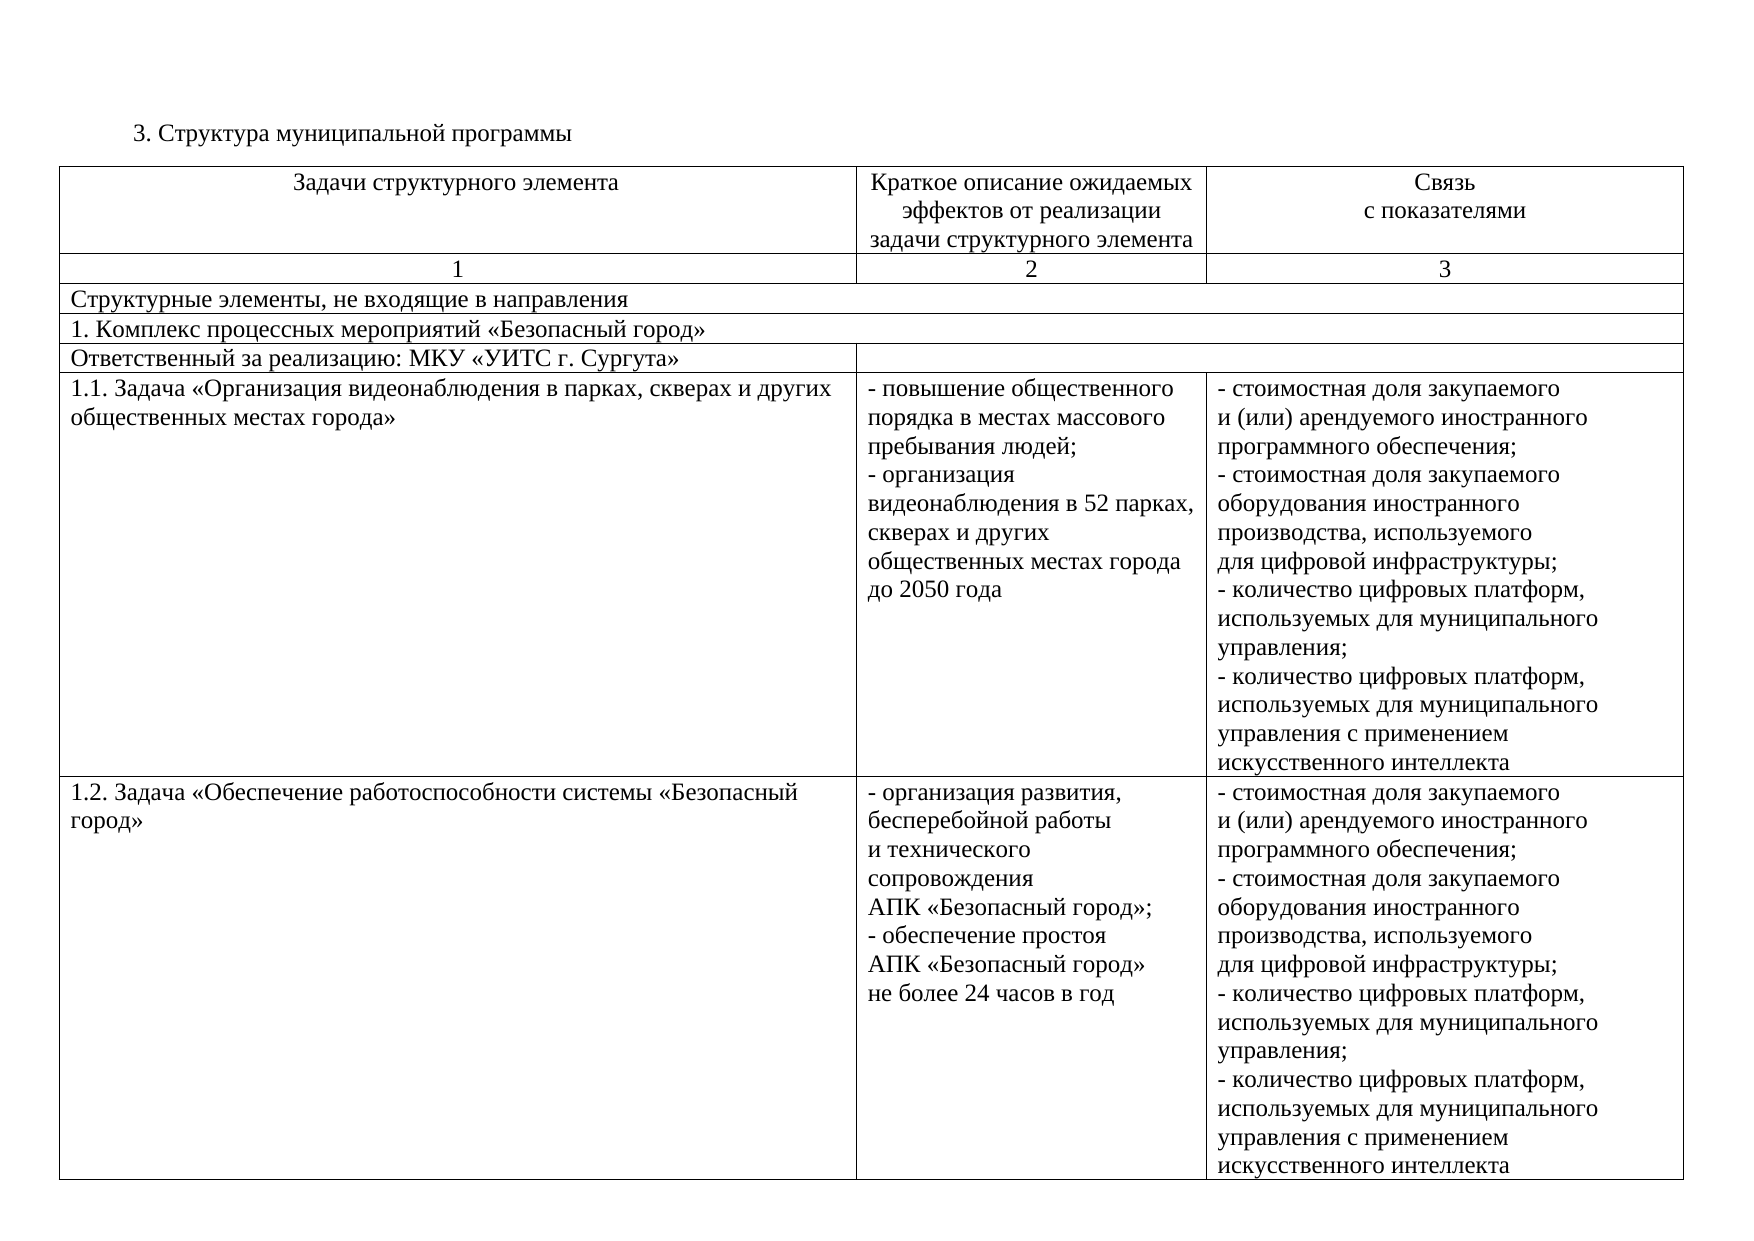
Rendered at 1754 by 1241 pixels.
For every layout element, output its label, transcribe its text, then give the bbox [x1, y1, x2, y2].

table_header Связь с показателями [1207, 167, 1683, 253]
table_cell 1 [60, 254, 856, 283]
table_cell [857, 344, 1683, 372]
table_cell 2 [857, 254, 1206, 283]
table_header Краткое описание ожидаемых эффектов от реализации задачи структурного элемента [857, 167, 1206, 253]
table_cell 1.2. Задача «Обеспечение работоспособности системы «Безопасный город» [60, 777, 856, 1179]
table_cell - организация развития, бесперебойной работы и технического сопровождения АПК «Безопасный город»; - обеспечение простоя АПК «Безопасный город» не более 24 часов в год [857, 777, 1206, 1179]
table_cell - повышение общественного порядка в местах массового пребывания людей; - организация видеонаблюдения в 52 парках, скверах и других общественных местах города до 2050 года [857, 373, 1206, 776]
table_cell Структурные элементы, не входящие в направления [60, 284, 1683, 313]
table_header Задачи структурного элемента [60, 167, 856, 253]
table_cell Ответственный за реализацию: МКУ «УИТС г. Сургута» [60, 344, 856, 372]
table_cell - стоимостная доля закупаемого и (или) арендуемого иностранного программного обеспечения; - стоимостная доля закупаемого оборудования иностранного производства, используемого для цифровой инфраструктуры; - количество цифровых платформ, используемых для муниципального управления; - количество цифровых платформ, используемых для муниципального управления с применением искусственного интеллекта [1207, 777, 1683, 1179]
text 3. Структура муниципальной программы [59, 118, 1695, 147]
table_cell 1. Комплекс процессных мероприятий «Безопасный город» [60, 314, 1683, 342]
table_cell 3 [1207, 254, 1683, 283]
table_cell - стоимостная доля закупаемого и (или) арендуемого иностранного программного обеспечения; - стоимостная доля закупаемого оборудования иностранного производства, используемого для цифровой инфраструктуры; - количество цифровых платформ, используемых для муниципального управления; - количество цифровых платформ, используемых для муниципального управления с применением искусственного интеллекта [1207, 373, 1683, 776]
table_cell 1.1. Задача «Организация видеонаблюдения в парках, скверах и других общественных местах города» [60, 373, 856, 776]
